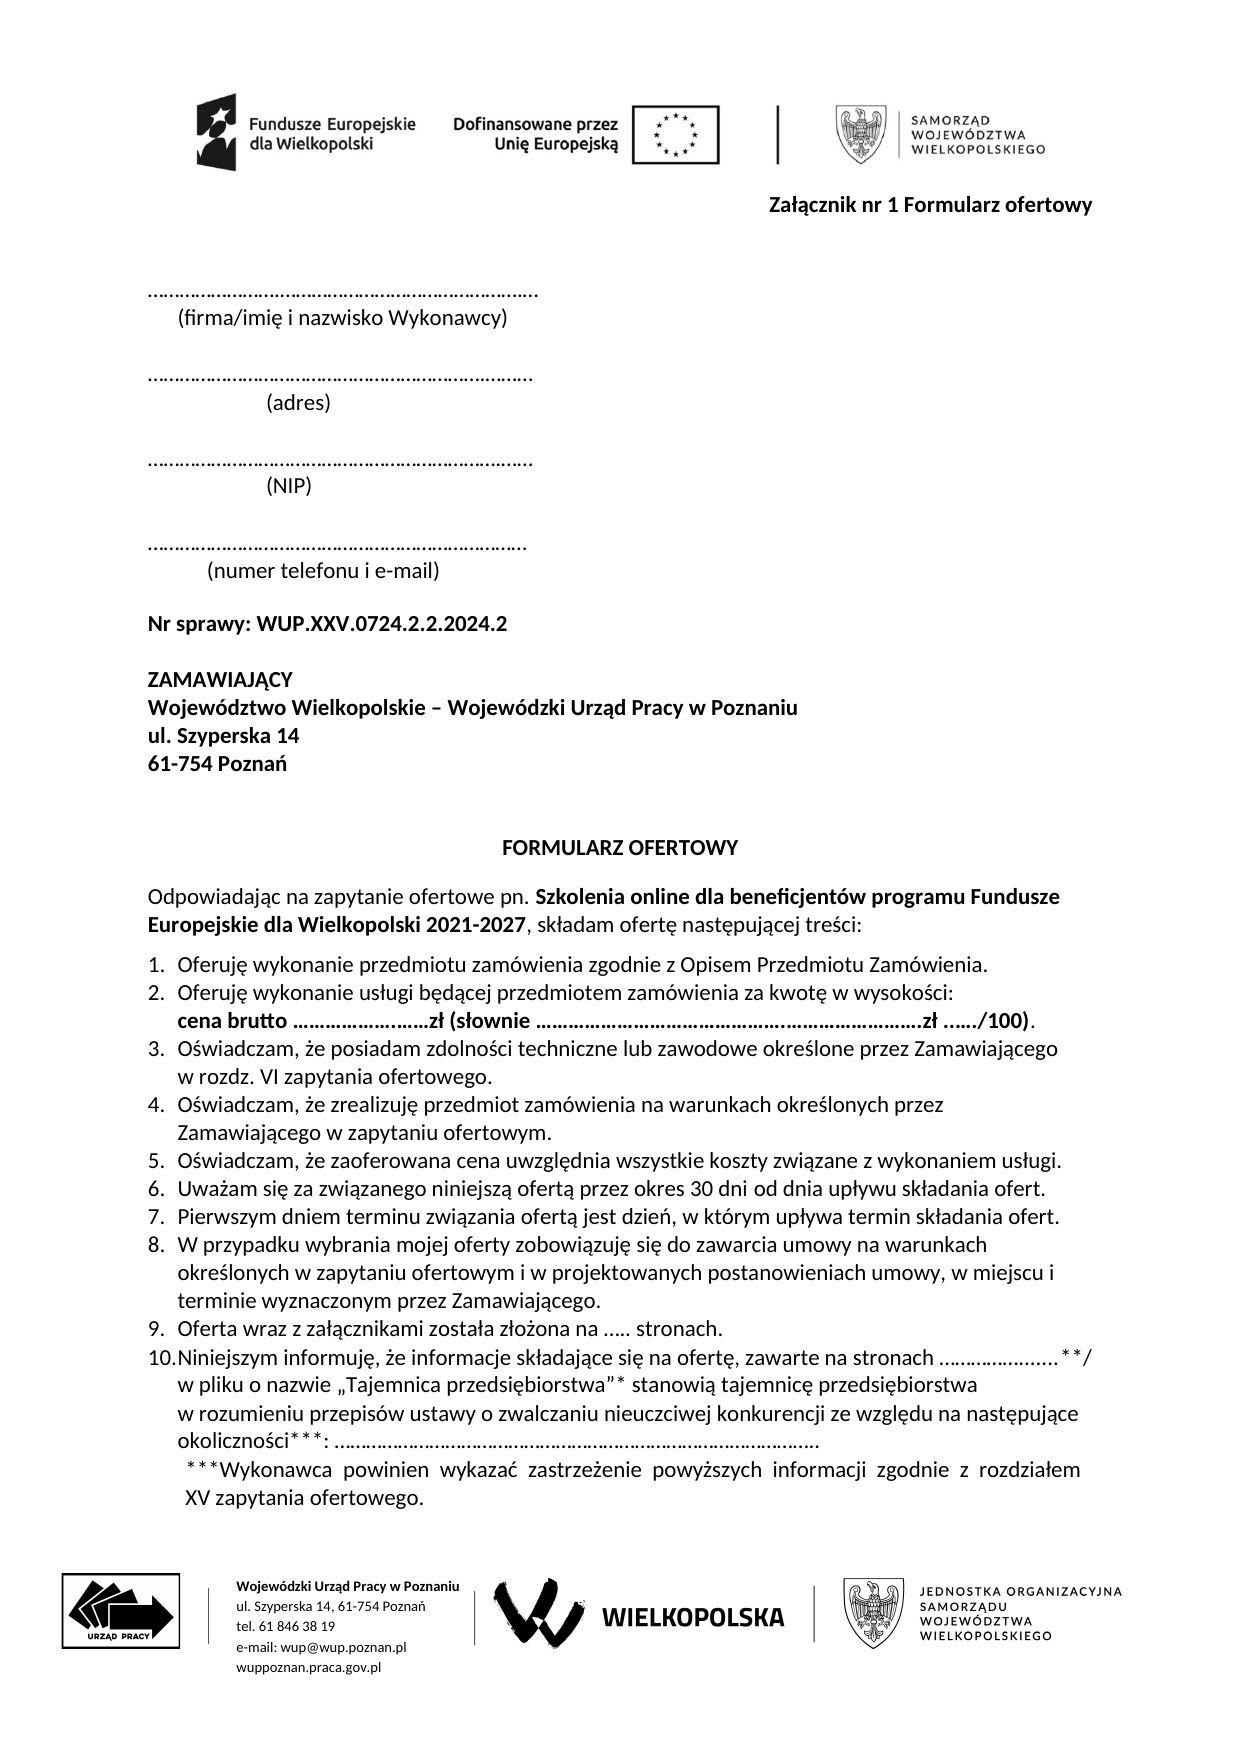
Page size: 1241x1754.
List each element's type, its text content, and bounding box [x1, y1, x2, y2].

text (numer telefonu i e-mail) [148, 556, 1093, 584]
text Załącznik nr 1 Formularz ofertowy [148, 190, 1093, 218]
text ZAMAWIAJĄCY [148, 665, 1093, 693]
list Oświadczam, że posiadam zdolności techniczne lub zawodowe określone przez Zamawiającego w rozdz. VI zapytania ofertowego. [148, 1034, 1093, 1090]
list Niniejszym informuję, że informacje składające się na ofertę, zawarte na stronach …………….......**/ w pliku o nazwie „Tajemnica przedsiębiorstwa”* stanowią tajemnicę przedsiębiorstwa w rozumieniu przepisów ustawy o zwalczaniu nieuczciwej konkurencji ze względu na następujące okoliczności***: ……………………………………………………………………………….. [148, 1343, 1093, 1455]
text ……………………………………………………………… [148, 528, 1093, 556]
list Oświadczam, że zaoferowana cena uwzględnia wszystkie koszty związane z wykonaniem usługi. [148, 1146, 1093, 1174]
text FORMULARZ OFERTOWY [148, 833, 1093, 861]
list Oferuję wykonanie usługi będącej przedmiotem zamówienia za kwotę w wysokości: [148, 978, 1093, 1006]
text ……………………………………………………….……… [148, 359, 1093, 388]
list Uważam się za związanego niniejszą ofertą przez okres 30 dni od dnia upływu składania ofert. [148, 1174, 1093, 1202]
text cena brutto ……………….……zł (słownie ……………………………………….…………………….zł ..…./100). [148, 1006, 1093, 1034]
picture [177, 73, 1063, 191]
list Oświadczam, że zrealizuję przedmiot zamówienia na warunkach określonych przez Zamawiającego w zapytaniu ofertowym. [148, 1090, 1093, 1146]
text Odpowiadając na zapytanie ofertowe pn. Szkolenia online dla beneficjentów programu Fundusze Europejskie dla Wielkopolski 2021-2027, składam ofertę następującej treści: [148, 882, 1093, 938]
picture [61, 1573, 181, 1649]
list Pierwszym dniem terminu związania ofertą jest dzień, w którym upływa termin składania ofert. [148, 1202, 1093, 1231]
list W przypadku wybrania mojej oferty zobowiązuję się do zawarcia umowy na warunkach określonych w zapytaniu ofertowym i w projektowanych postanowieniach umowy, w miejscu i terminie wyznaczonym przez Zamawiającego. [148, 1231, 1093, 1314]
text ul. Szyperska 14 [148, 721, 1093, 749]
text …………………….……………………………………….… [148, 276, 1093, 303]
text 61-754 Poznań [148, 749, 1093, 833]
text Województwo Wielkopolskie – Wojewódzki Urząd Pracy w Poznaniu [148, 693, 1093, 721]
list Oferuję wykonanie przedmiotu zamówienia zgodnie z Opisem Przedmiotu Zamówienia. [148, 950, 1093, 978]
text Nr sprawy: WUP.XXV.0724.2.2.2024.2 [148, 609, 1093, 665]
text (firma/imię i nazwisko Wykonawcy) [177, 303, 1093, 332]
picture [478, 1558, 1137, 1669]
text ***Wykonawca powinien wykazać zastrzeżenie powyższych informacji zgodnie z rozdziałem XV zapytania ofertowego. [185, 1455, 1093, 1511]
text ………………………………………………………….…… [148, 444, 1093, 472]
list Oferta wraz z załącznikami została złożona na ….. stronach. [148, 1314, 1093, 1343]
text (NIP) [148, 472, 1093, 500]
text (adres) [148, 388, 1093, 416]
